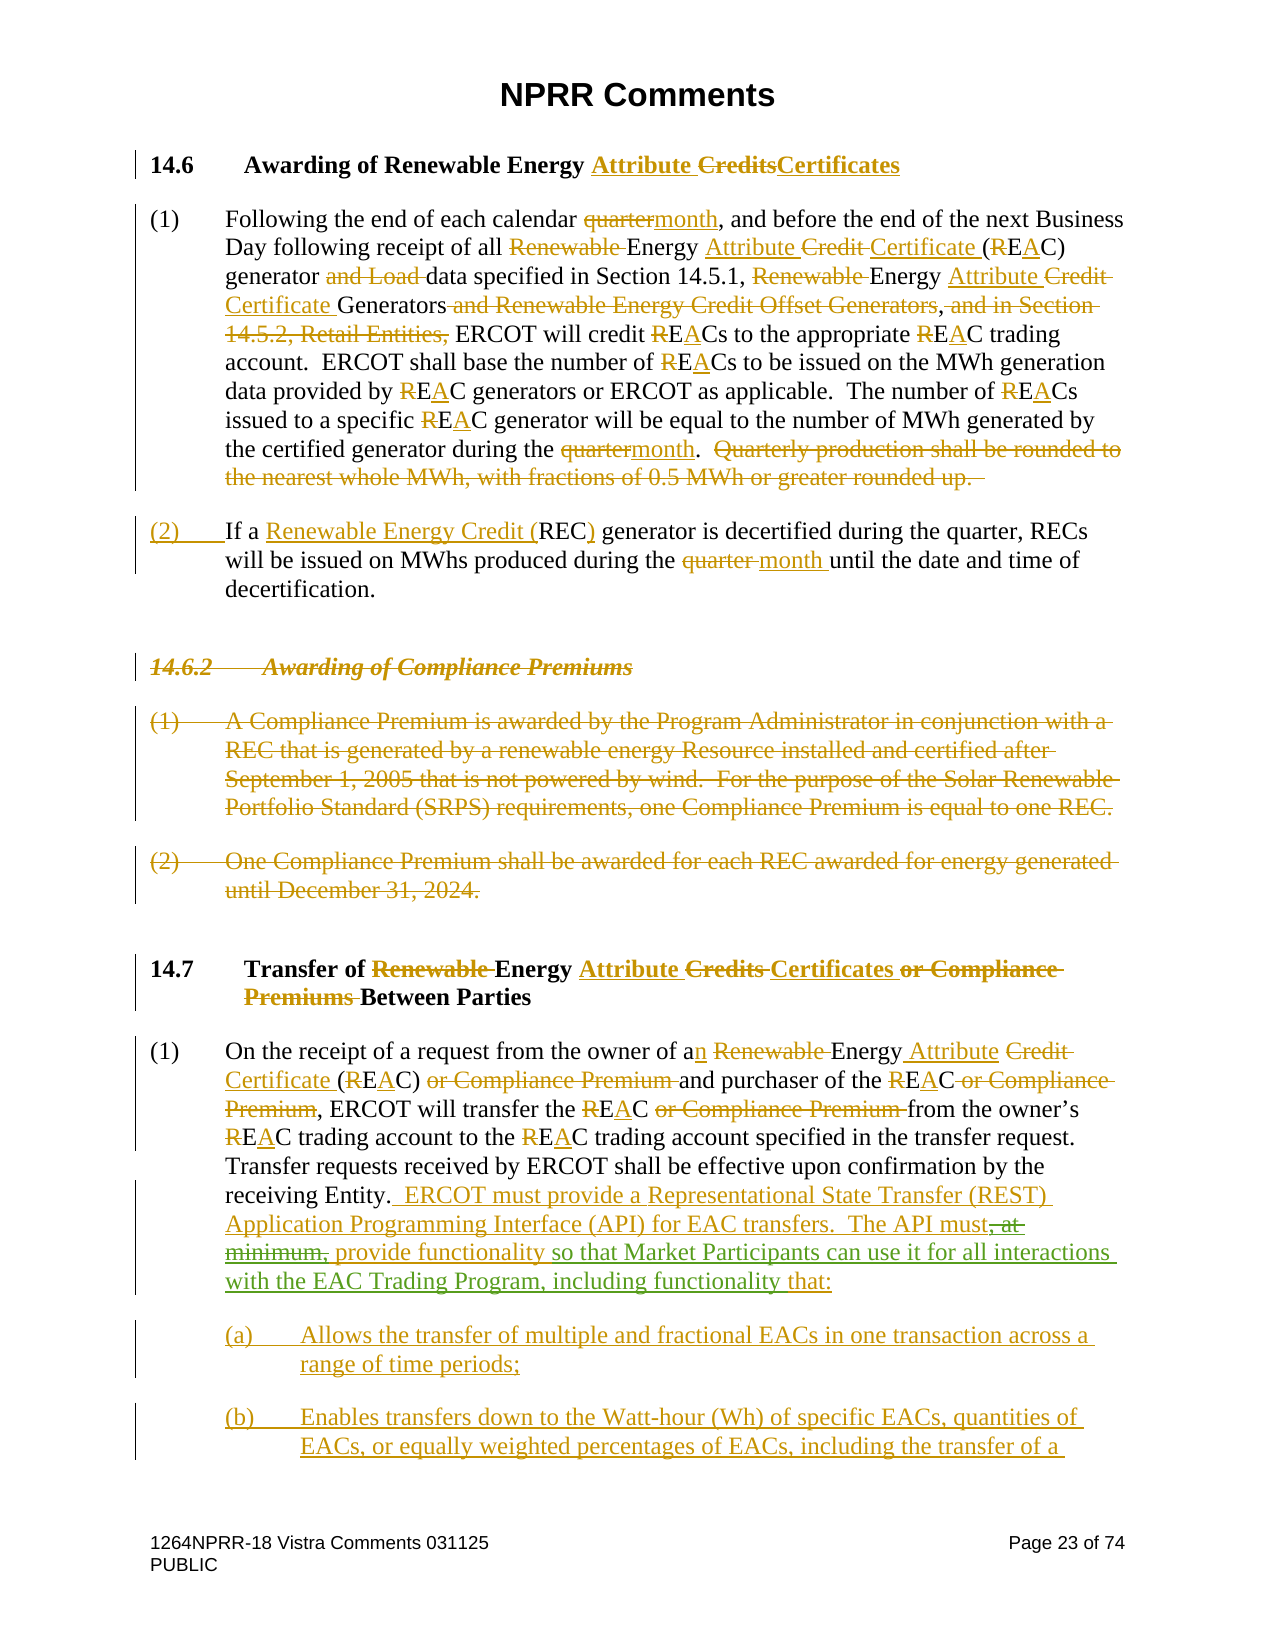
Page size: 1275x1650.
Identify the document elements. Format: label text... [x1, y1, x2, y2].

text (1) Following the end of each calendar , and before the end of the next Business Day following receipt of all Energy (EC) generator data specified in Section 14.5.1, Energy Generators, ERCOT will credit ECs to the appropriate EC trading account. ERCOT shall base the number of ECs to be issued on the MWh generation data provided by EC generators or ERCOT as applicable. The number of ECs issued to a specific EC generator will be equal to the number of MWh generated by the certified generator during the . [150, 204, 1125, 491]
text 14.6 Awarding of Renewable Energy [150, 150, 1125, 179]
text 14.7 Transfer of Energy Between Parties [150, 954, 1125, 1011]
text If a REC generator is decertified during the quarter, RECs will be issued on MWhs produced during the until the date and time of decertification. [150, 516, 1125, 602]
text (1) On the receipt of a request from the owner of a Energy (EC) and purchaser of the EC, ERCOT will transfer the EC from the owner’s EC trading account to the EC trading account specified in the transfer request. Transfer requests received by ERCOT shall be effective upon confirmation by the receiving Entity. [150, 1036, 1125, 1295]
